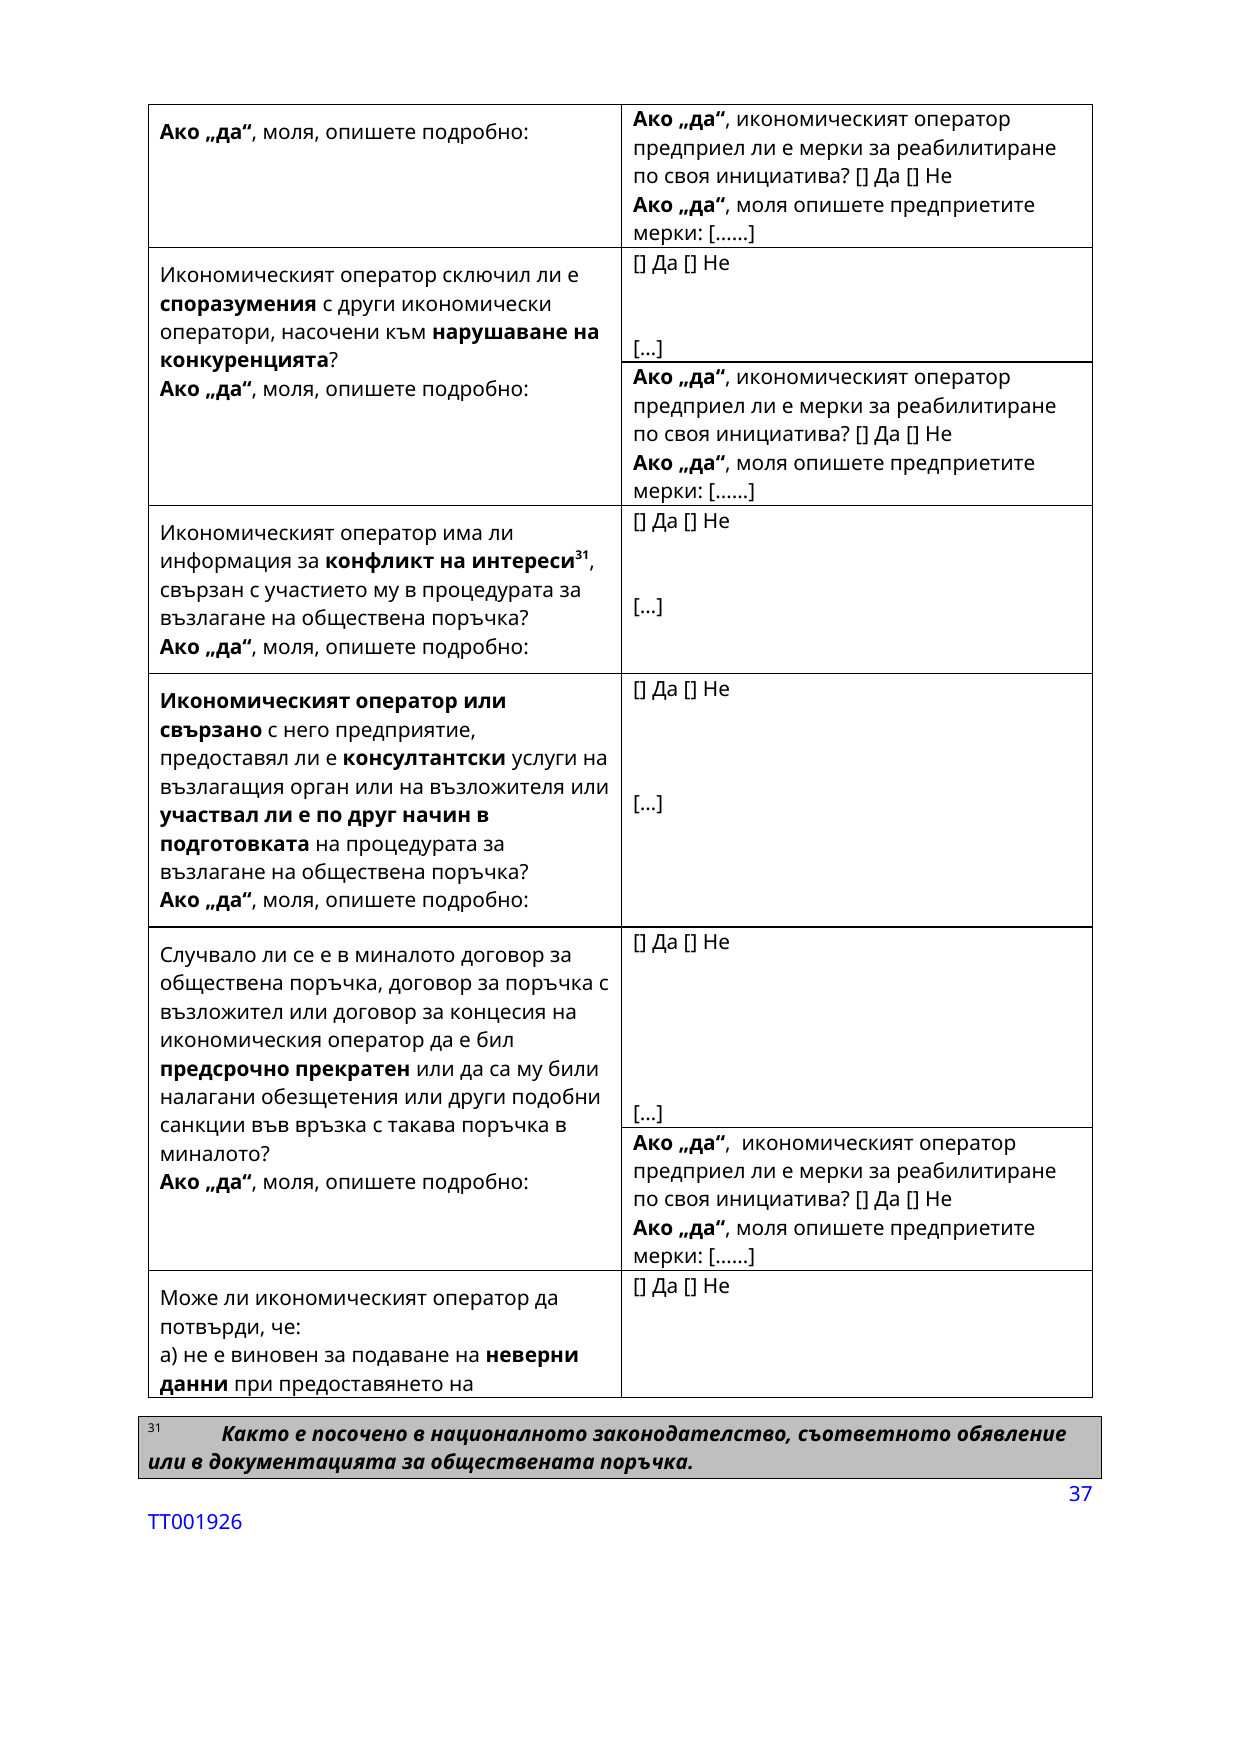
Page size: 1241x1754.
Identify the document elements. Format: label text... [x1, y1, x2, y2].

table_cell Ако „да“, икономическият оператор предприел ли е мерки за реабилитиране по своя инициатива? [] Да [] Не Ако „да“, моля опишете предприетите мерки: [……] [622, 363, 1092, 505]
table_cell Ако „да“, икономическият оператор предприел ли е мерки за реабилитиране по своя инициатива? [] Да [] Не Ако „да“, моля опишете предприетите мерки: [……] [622, 1128, 1092, 1270]
table_cell Икономическият оператор сключил ли е споразумения с други икономически оператори, насочени към нарушаване на конкуренцията? Ако „да“, моля, опишете подробно: [149, 248, 621, 505]
table_cell [] Да [] Не […] [622, 928, 1092, 1127]
table_cell Случвало ли се е в миналото договор за обществена поръчка, договор за поръчка с възложител или договор за концесия на икономическия оператор да е бил предсрочно прекратен или да са му били налагани обезщетения или други подобни санкции във връзка с такава поръчка в миналото? Ако „да“, моля, опишете подробно: [149, 928, 621, 1270]
table_cell Ако „да“, икономическият оператор предприел ли е мерки за реабилитиране по своя инициатива? [] Да [] Не Ако „да“, моля опишете предприетите мерки: [……] [622, 105, 1092, 247]
table_cell Икономическият оператор извършил ли е тежко професионално нарушение? Ако „да“, моля, опишете подробно: [149, 105, 621, 247]
table_cell [] Да [] Не [622, 1271, 1092, 1397]
table_cell Икономическият оператор има ли информация за конфликт на интереси, свързан с участието му в процедурата за възлагане на обществена поръчка? Ако „да“, моля, опишете подробно: [149, 506, 621, 673]
table_cell [] Да [] Не […] [622, 674, 1092, 926]
table_cell [] Да [] Не […] [622, 506, 1092, 673]
table_cell [] Да [] Не […] [622, 248, 1092, 361]
table_cell Икономическият оператор или свързано с него предприятие, предоставял ли е консултантски услуги на възлагащия орган или на възложителя или участвал ли е по друг начин в подготовката на процедурата за възлагане на обществена поръчка? Ако „да“, моля, опишете подробно: [149, 674, 621, 926]
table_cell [149, 1271, 621, 1397]
